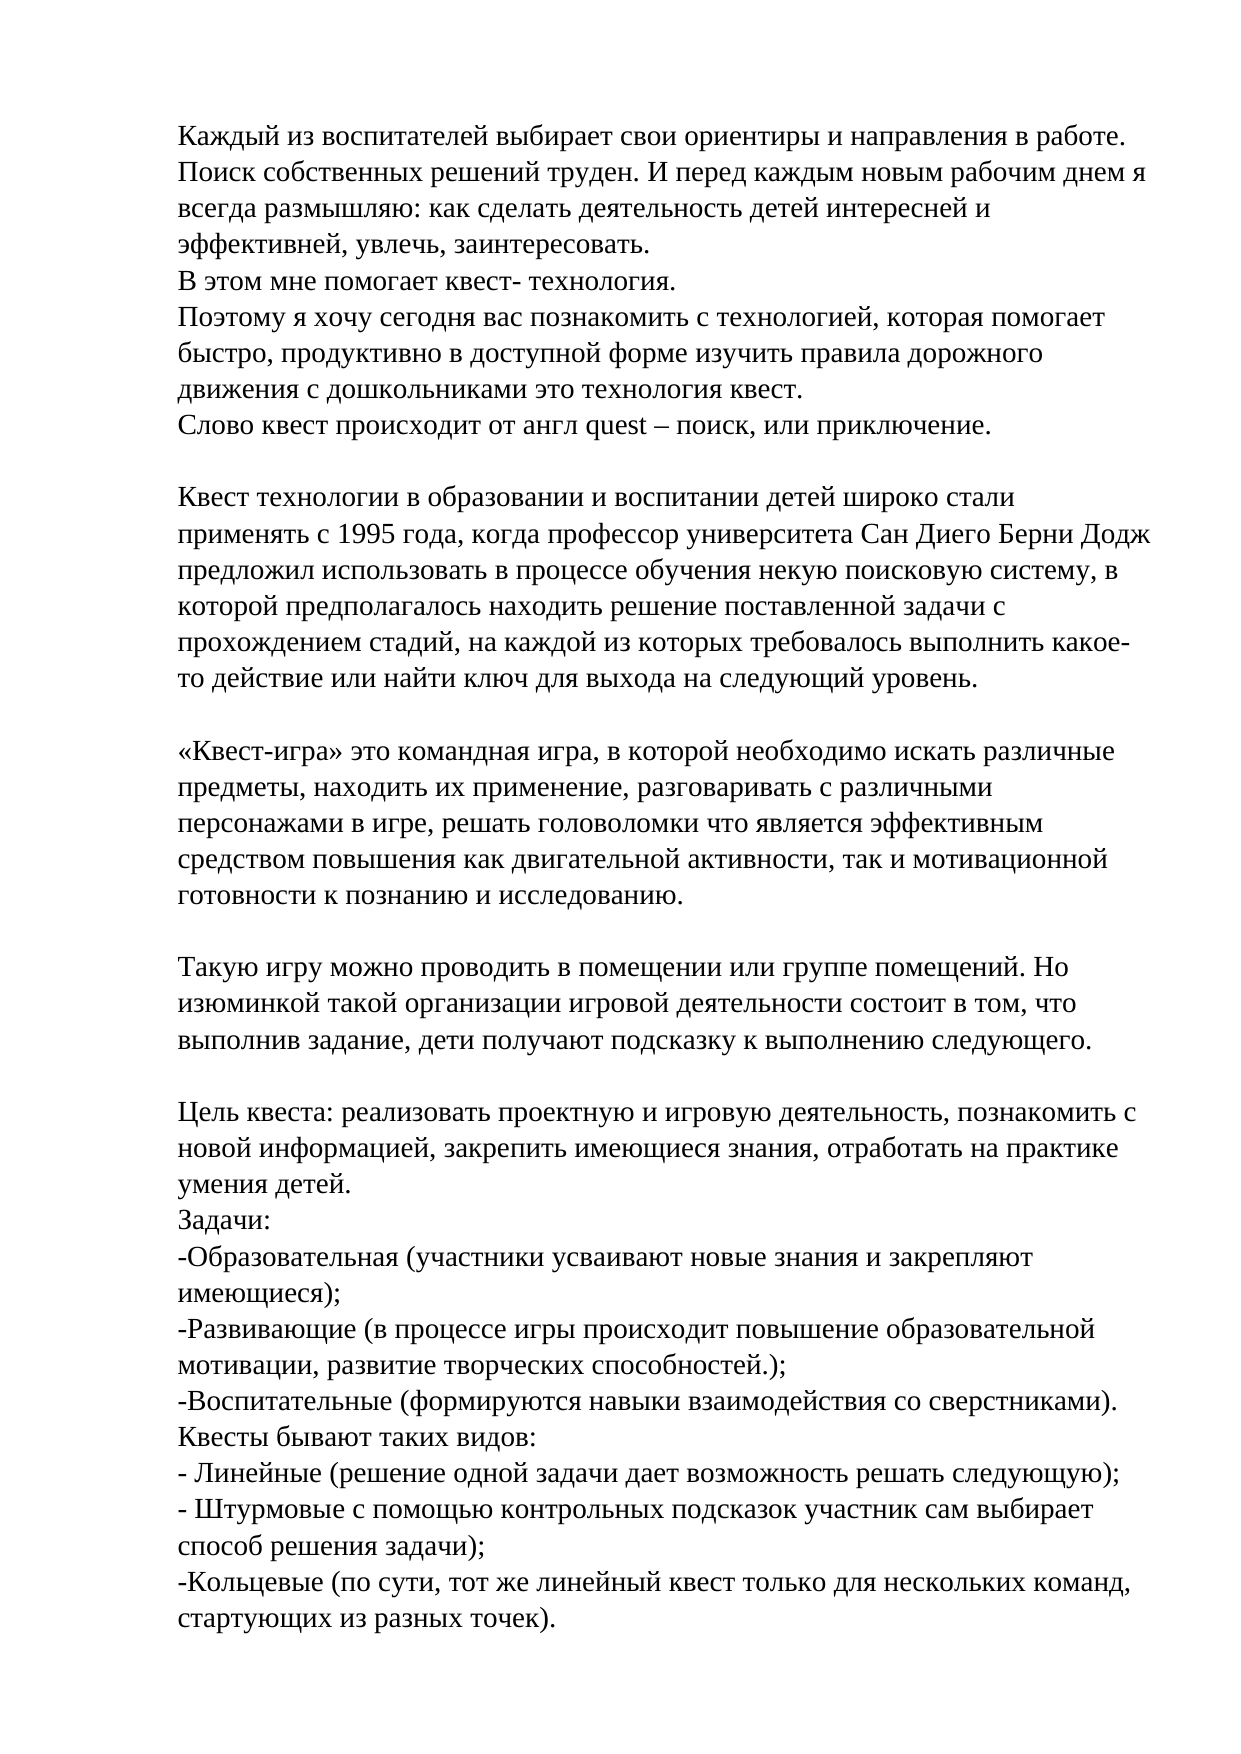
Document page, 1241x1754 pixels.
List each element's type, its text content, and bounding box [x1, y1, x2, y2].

text Слово квест происходит от англ quest – поиск, или приключение. [177, 407, 1152, 441]
text - Линейные (решение одной задачи дает возможность решать следующую); [177, 1456, 1152, 1489]
text В этом мне помогает квест- технология. [177, 263, 1152, 296]
text Каждый из воспитателей выбирает свои ориентиры и направления в работе. Поиск собственных решений труден. И перед каждым новым рабочим днем я всегда размышляю: как сделать деятельность детей интересней и эффективней, увлечь, заинтересовать. [177, 118, 1152, 260]
text Задачи: [177, 1202, 1152, 1236]
text Такую игру можно проводить в помещении или группе помещений. Но изюминкой такой организации игровой деятельности состоит в том, что выполнив задание, дети получают подсказку к выполнению следующего. [177, 949, 1152, 1055]
text Цель квеста: реализовать проектную и игровую деятельность, познакомить с новой информацией, закрепить имеющиеся знания, отработать на практике умения детей. [177, 1094, 1152, 1200]
text Квест технологии в образовании и воспитании детей широко стали применять с 1995 года, когда профессор университета Сан Диего Берни Додж предложил использовать в процессе обучения некую поисковую систему, в которой предполагалось находить решение поставленной задачи с прохождением стадий, на каждой из которых требовалось выполнить какое- то действие или найти ключ для выхода на следующий уровень. [177, 479, 1152, 694]
text «Квест-игра» это командная игра, в которой необходимо искать различные предметы, находить их применение, разговаривать с различными персонажами в игре, решать головоломки что является эффективным средством повышения как двигательной активности, так и мотивационной готовности к познанию и исследованию. [177, 733, 1152, 911]
text -Кольцевые (по сути, тот же линейный квест только для нескольких команд, стартующих из разных точек). [177, 1564, 1152, 1634]
text Квесты бывают таких видов: [177, 1419, 1152, 1453]
text - Штурмовые с помощью контрольных подсказок участник сам выбирает способ решения задачи); [177, 1492, 1152, 1561]
text -Образовательная (участники усваивают новые знания и закрепляют имеющиеся); [177, 1239, 1152, 1308]
text -Развивающие (в процессе игры происходит повышение образовательной мотивации, развитие творческих способностей.); [177, 1311, 1152, 1381]
text Поэтому я хочу сегодня вас познакомить с технологией, которая помогает быстро, продуктивно в доступной форме изучить правила дорожного движения с дошкольниками это технология квест. [177, 299, 1152, 405]
text -Воспитательные (формируются навыки взаимодействия со сверстниками). [177, 1383, 1152, 1417]
